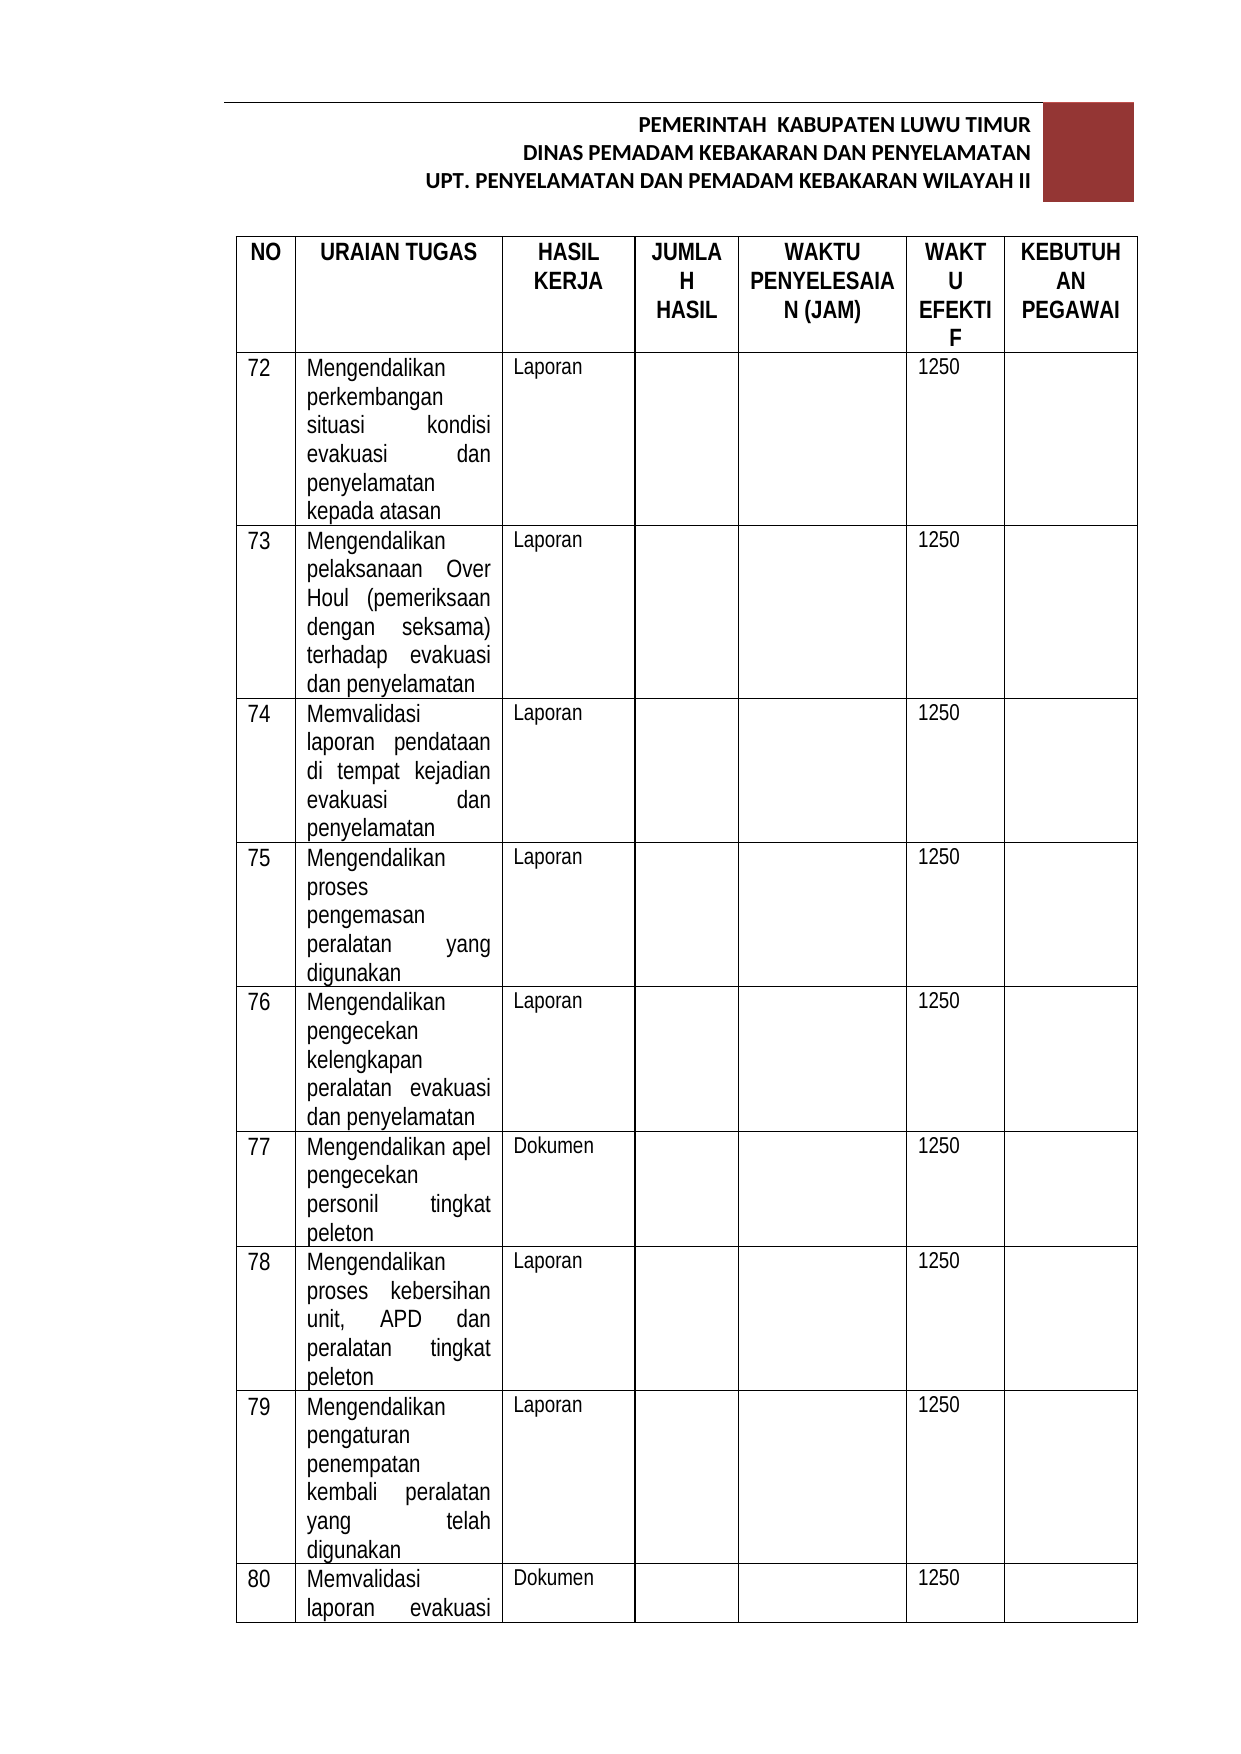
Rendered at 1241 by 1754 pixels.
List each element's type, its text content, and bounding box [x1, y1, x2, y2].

table_cell [739, 353, 906, 525]
table_cell [636, 353, 738, 525]
table_cell Laporan [503, 699, 634, 842]
table_cell Dokumen [503, 1564, 634, 1622]
table_cell 76 [237, 987, 295, 1131]
table_cell [1005, 699, 1137, 842]
table_cell [636, 843, 738, 986]
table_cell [296, 1564, 502, 1622]
table_cell 1250 [907, 353, 1004, 525]
table_cell [636, 526, 738, 698]
table_cell [1005, 1247, 1137, 1390]
table_cell [1005, 1564, 1137, 1622]
table_cell Laporan [503, 1391, 634, 1563]
table_cell [1005, 987, 1137, 1131]
table_cell Mengendalikan perkembangan situasi kondisi evakuasi dan penyelamatan kepada atasan [296, 353, 502, 525]
table_cell [739, 1391, 906, 1563]
table_cell 1250 [907, 987, 1004, 1131]
table_cell 1250 [907, 1247, 1004, 1390]
table_cell [739, 843, 906, 986]
table_header NO [237, 237, 295, 352]
table_cell [739, 987, 906, 1131]
table_cell [1005, 1132, 1137, 1246]
table_cell [1005, 843, 1137, 986]
table_header WAKTU PENYELESAIAN (JAM) [739, 237, 906, 352]
table_cell [739, 1247, 906, 1390]
table_cell [739, 526, 906, 698]
table_cell [636, 987, 738, 1131]
table_cell [636, 699, 738, 842]
table_cell Dokumen [503, 1132, 634, 1246]
table_cell [1005, 1391, 1137, 1563]
table_cell 1250 [907, 843, 1004, 986]
table_header KEBUTUHAN PEGAWAI [1005, 237, 1137, 352]
table_cell Mengendalikan proses kebersihan unit, APD dan peralatan tingkat peleton [296, 1247, 502, 1390]
table_cell [739, 1564, 906, 1622]
table_cell 80 [237, 1564, 295, 1622]
table_cell Laporan [503, 526, 634, 698]
table_cell 1250 [907, 526, 1004, 698]
table_cell 74 [237, 699, 295, 842]
table_cell 78 [237, 1247, 295, 1390]
table_cell Memvalidasi laporan pendataan di tempat kejadian evakuasi dan penyelamatan [296, 699, 502, 842]
table_cell Mengendalikan pengaturan penempatan kembali peralatan yang telah digunakan [296, 1391, 502, 1563]
table_cell 1250 [907, 699, 1004, 842]
table_cell Mengendalikan pelaksanaan Over Houl (pemeriksaan dengan seksama) terhadap evakuasi dan penyelamatan [296, 526, 502, 698]
table_cell 1250 [907, 1132, 1004, 1246]
table_cell [636, 1132, 738, 1246]
table_header URAIAN TUGAS [296, 237, 502, 352]
table_cell [636, 1391, 738, 1563]
table_cell [636, 1564, 738, 1622]
table_cell Laporan [503, 987, 634, 1131]
table_cell 1250 [907, 1391, 1004, 1563]
table_cell [1005, 353, 1137, 525]
table_cell 77 [237, 1132, 295, 1246]
table_cell Mengendalikan apel pengecekan personil tingkat peleton [296, 1132, 502, 1246]
table_header HASIL KERJA [503, 237, 634, 352]
table_cell Laporan [503, 1247, 634, 1390]
table_cell 72 [237, 353, 295, 525]
table_header JUMLAH HASIL [636, 237, 738, 352]
table_cell Mengendalikan pengecekan kelengkapan peralatan evakuasi dan penyelamatan [296, 987, 502, 1131]
table_cell [739, 699, 906, 842]
table_cell 1250 [907, 1564, 1004, 1622]
table_cell [636, 1247, 738, 1390]
table_cell [739, 1132, 906, 1246]
table_cell [1005, 526, 1137, 698]
table_cell Mengendalikan proses pengemasan peralatan yang digunakan [296, 843, 502, 986]
table_cell 75 [237, 843, 295, 986]
table_header WAKTU EFEKTIF [907, 237, 1004, 352]
table_cell Laporan [503, 843, 634, 986]
table_cell Laporan [503, 353, 634, 525]
table_cell 79 [237, 1391, 295, 1563]
table_cell 73 [237, 526, 295, 698]
